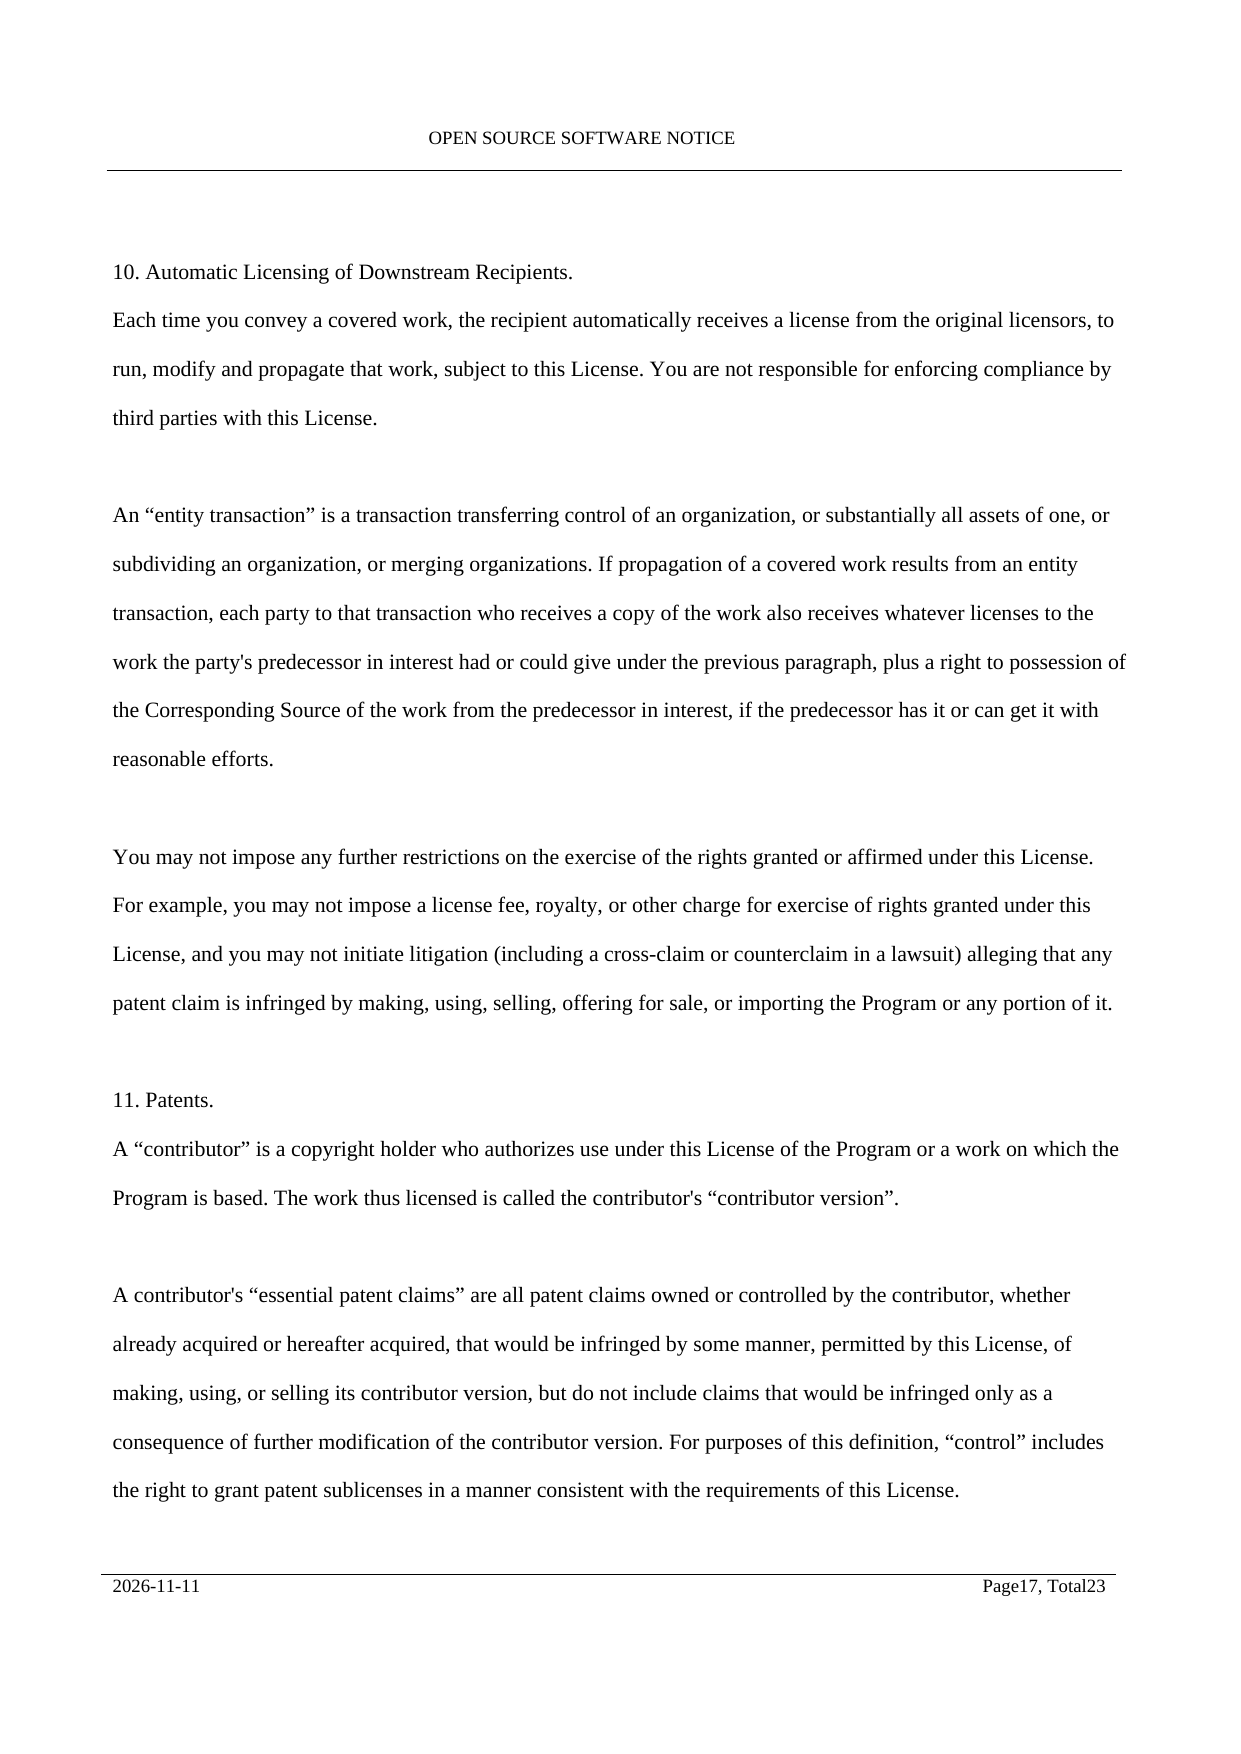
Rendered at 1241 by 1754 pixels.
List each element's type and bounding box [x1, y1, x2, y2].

text [112, 206, 1128, 1506]
